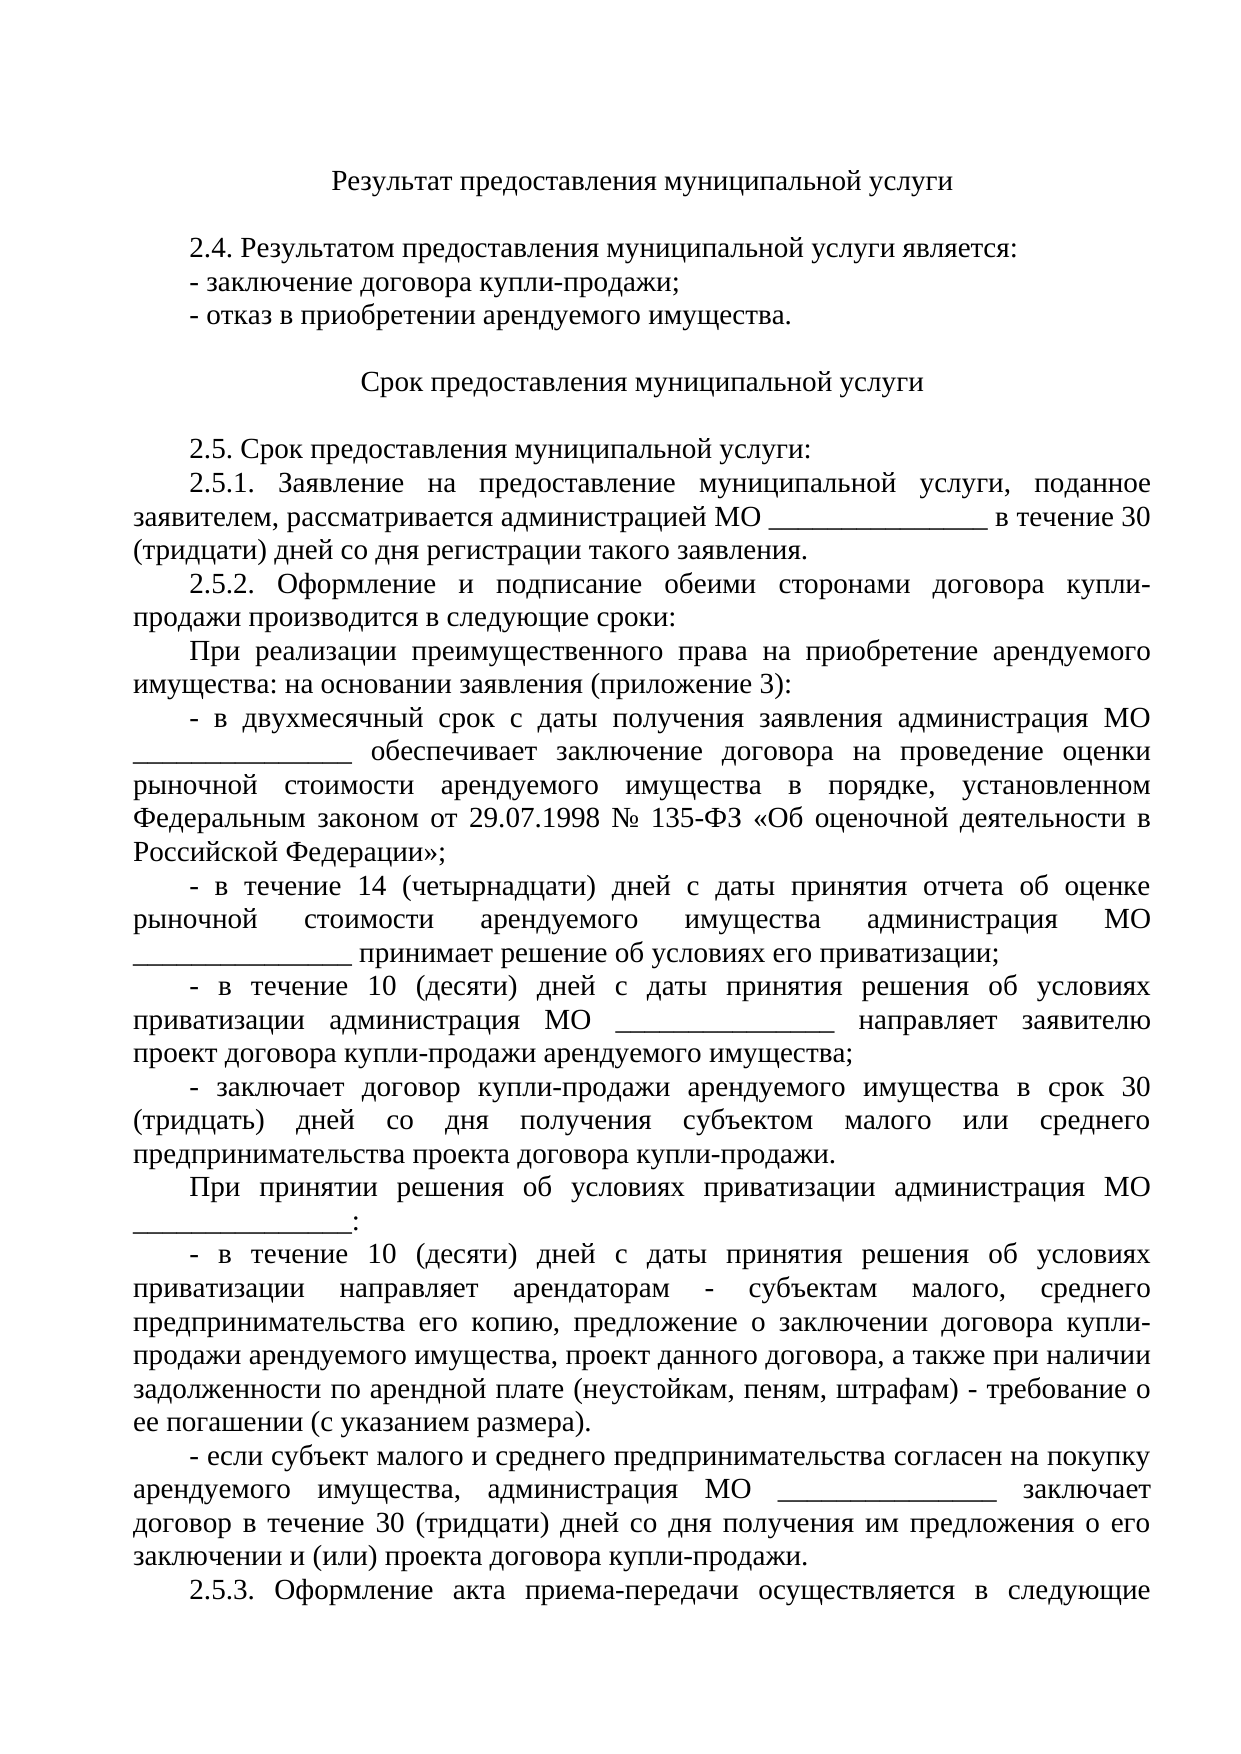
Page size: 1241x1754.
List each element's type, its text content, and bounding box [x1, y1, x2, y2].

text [133, 1572, 1152, 1606]
text - заключает договор купли-продажи арендуемого имущества в срок 30 (тридцать) дней со дня получения субъектом малого или среднего предпринимательства проекта договора купли-продажи. [133, 1069, 1152, 1169]
text - в течение 14 (четырнадцати) дней с даты принятия отчета об оценке рыночной стоимости арендуемого имущества администрация МО _______________ принимает решение об условиях его приватизации; [133, 868, 1152, 968]
text 2.5.2. Оформление и подписание обеими сторонами договора купли-продажи производится в следующие сроки: [133, 566, 1152, 633]
text При реализации преимущественного права на приобретение арендуемого имущества: на основании заявления (приложение 3): [133, 633, 1152, 700]
text - в течение 10 (десяти) дней с даты принятия решения об условиях приватизации направляет арендаторам - субъектам малого, среднего предпринимательства его копию, предложение о заключении договора купли-продажи арендуемого имущества, проект данного договора, а также при наличии задолженности по арендной плате (неустойкам, пеням, штрафам) - требование о ее погашении (с указанием размера). [133, 1237, 1152, 1438]
text 2.4. Результатом предоставления муниципальной услуги является: [133, 230, 1152, 264]
text - отказ в приобретении арендуемого имущества. [133, 297, 1152, 331]
text Результат предоставления муниципальной услуги [133, 163, 1152, 197]
text 2.5.1. Заявление на предоставление муниципальной услуги, поданное заявителем, рассматривается администрацией МО _______________ в течение 30 (тридцати) дней со дня регистрации такого заявления. [133, 465, 1152, 566]
text При принятии решения об условиях приватизации администрация МО _______________: [133, 1169, 1152, 1237]
text Срок предоставления муниципальной услуги [133, 364, 1152, 398]
text - заключение договора купли-продажи; [133, 264, 1152, 297]
text 2.5. Срок предоставления муниципальной услуги: [133, 432, 1152, 465]
text - если субъект малого и среднего предпринимательства согласен на покупку арендуемого имущества, администрация МО _______________ заключает договор в течение 30 (тридцати) дней со дня получения им предложения о его заключении и (или) проекта договора купли-продажи. [133, 1438, 1152, 1572]
text - в двухмесячный срок с даты получения заявления администрация МО _______________ обеспечивает заключение договора на проведение оценки рыночной стоимости арендуемого имущества в порядке, установленном Федеральным законом от 29.07.1998 № 135-ФЗ «Об оценочной деятельности в Российской Федерации»; [133, 700, 1152, 868]
text - в течение 10 (десяти) дней с даты принятия решения об условиях приватизации администрация МО _______________ направляет заявителю проект договора купли-продажи арендуемого имущества; [133, 968, 1152, 1069]
